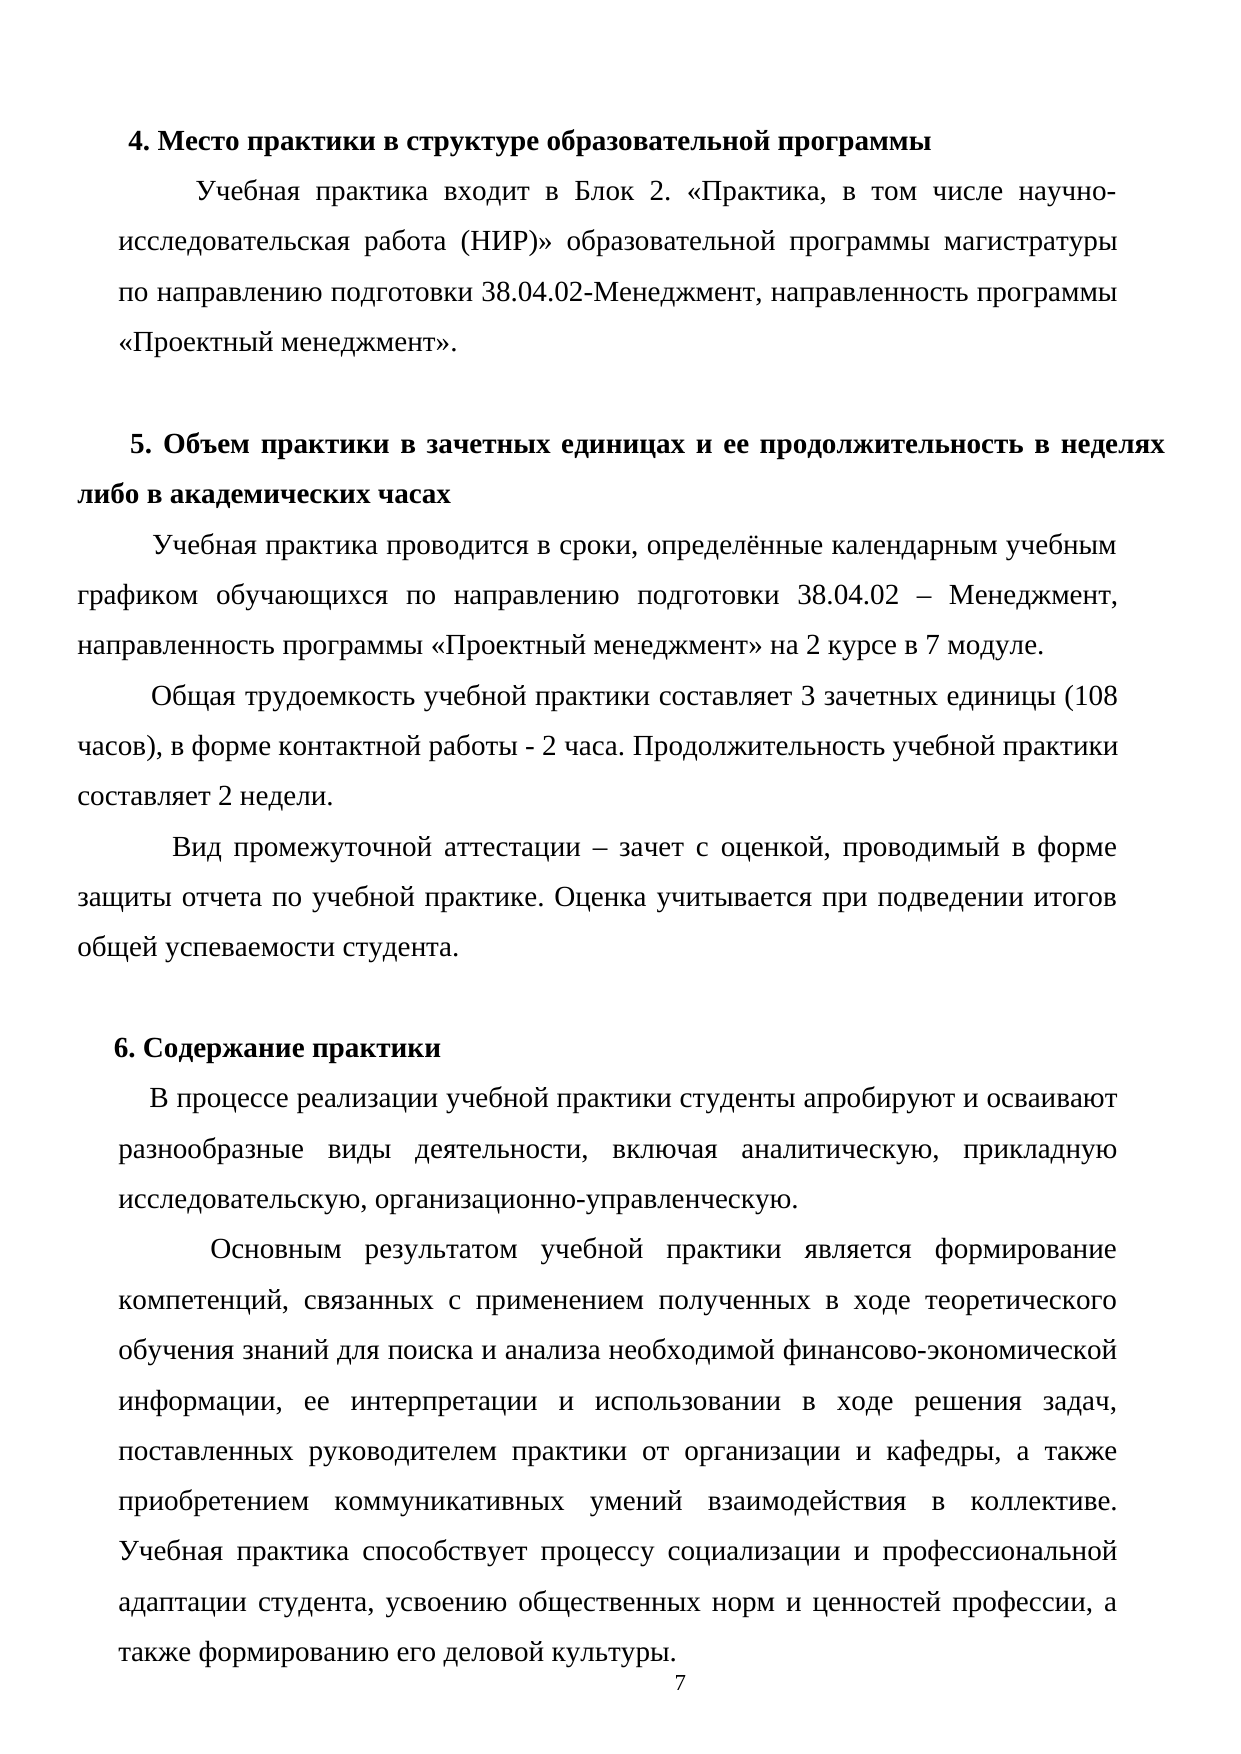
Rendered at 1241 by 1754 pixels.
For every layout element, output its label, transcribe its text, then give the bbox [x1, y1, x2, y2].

text Учебная практика входит в Блок 2. «Практика, в том числе научно-исследовательская работа (НИР)» образовательной программы магистратуры по направлению подготовки 38.04.02-Менеджмент, направленность программы «Проектный менеджмент». [118, 173, 1118, 358]
subtitle 5. Объем практики в зачетных единицах и ее продолжительность в неделях либо в академических часах [77, 426, 1166, 510]
subtitle 6. Содержание практики [77, 1030, 1166, 1064]
text Вид промежуточной аттестации – зачет с оценкой, проводимый в форме защиты отчета по учебной практике. Оценка учитывается при подведении итогов общей успеваемости студента. [77, 829, 1118, 963]
text Основным результатом учебной практики является формирование компетенций, связанных с применением полученных в ходе теоретического обучения знаний для поиска и анализа необходимой финансово-экономической информации, ее интерпретации и использовании в ходе решения задач, поставленных руководителем практики от организации и кафедры, а также приобретением коммуникативных умений взаимодействия в коллективе. Учебная практика способствует процессу социализации и профессиональной адаптации студента, усвоению общественных норм и ценностей профессии, а также формированию его деловой культуры. [118, 1232, 1118, 1668]
text Учебная практика проводится в сроки, определённые календарным учебным графиком обучающихся по направлению подготовки 38.04.02 – Менеджмент, направленность программы «Проектный менеджмент» на 2 курсе в 7 модуле. [77, 527, 1118, 661]
text Общая трудоемкость учебной практики составляет 3 зачетных единицы (108 часов), в форме контактной работы - 2 часа. Продолжительность учебной практики составляет 2 недели. [77, 678, 1118, 812]
subtitle 4. Место практики в структуре образовательной программы [77, 123, 1166, 156]
text В процессе реализации учебной практики студенты апробируют и осваивают разнообразные виды деятельности, включая аналитическую, прикладную исследовательскую, организационно-управленческую. [118, 1081, 1118, 1215]
